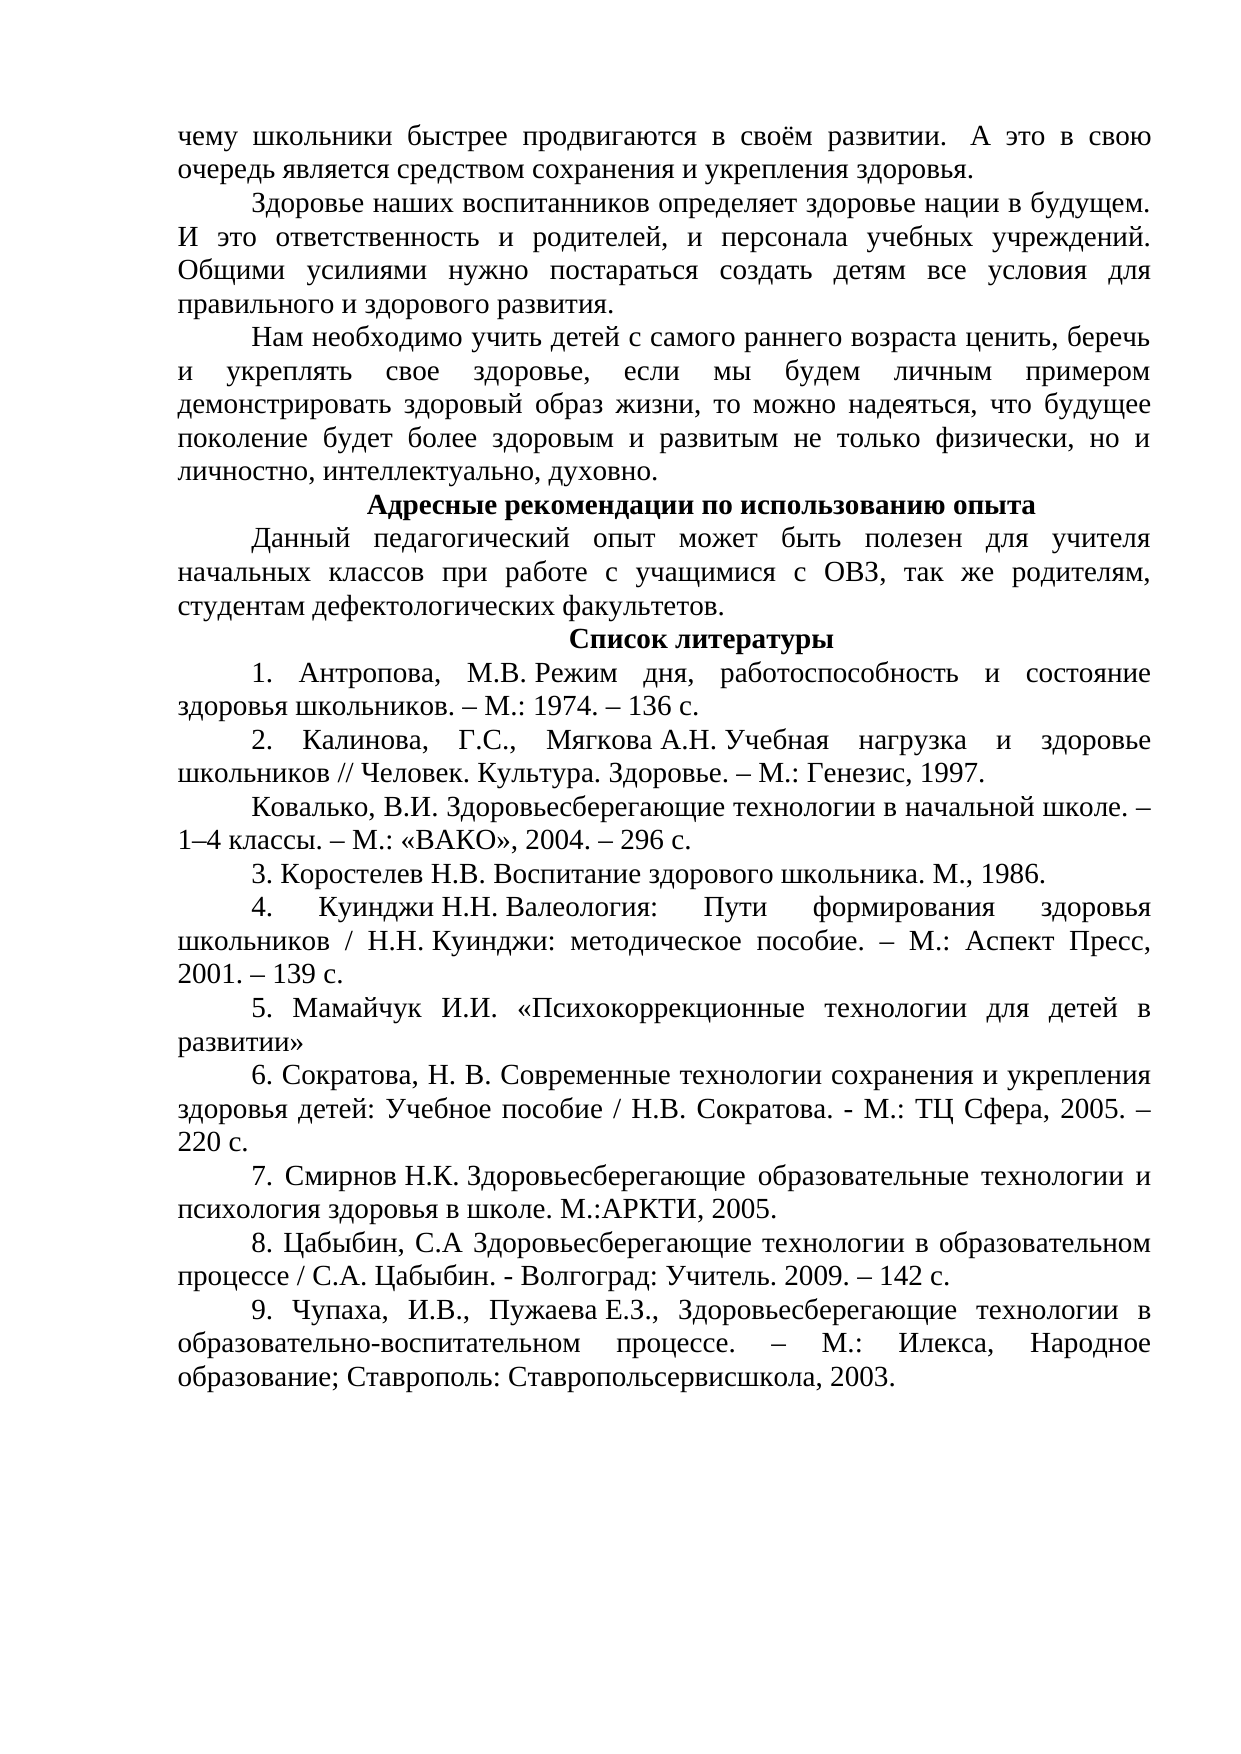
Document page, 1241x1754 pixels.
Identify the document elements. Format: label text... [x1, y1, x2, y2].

text 2. Калинова, Г.С., Мягкова А.Н. Учебная нагрузка и здоровье школьников // Человек. Культура. Здоровье. – М.: Генезис, 1997. [177, 722, 1152, 789]
text 3. Коростелев Н.В. Воспитание здорового школьника. М., 1986. [177, 856, 1152, 889]
text 4. Куинджи Н.Н. Валеология: Пути формирования здоровья школьников / Н.Н. Куинджи: методическое пособие. – М.: Аспект Пресс, 2001. – 139 с. [177, 889, 1152, 990]
text Ковалько, В.И. Здоровьесберегающие технологии в начальной школе. – 1–4 классы. – М.: «ВАКО», 2004. – 296 с. [177, 789, 1152, 856]
text 5. Мамайчук И.И. «Психокоррекционные технологии для детей в развитии» [177, 990, 1152, 1057]
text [177, 118, 1152, 185]
text Список литературы [177, 621, 1152, 655]
text 7. Смирнов Н.К. Здоровьесберегающие образовательные технологии и психология здоровья в школе. М.:АРКТИ, 2005. [177, 1158, 1152, 1225]
text 8. Цабыбин, С.А Здоровьесберегающие технологии в образовательном процессе / С.А. Цабыбин. - Волгоград: Учитель. 2009. – 142 с. [177, 1225, 1152, 1292]
text Адресные рекомендации по использованию опыта [177, 487, 1152, 521]
text Нам необходимо учить детей с самого раннего возраста ценить, беречь и укреплять свое здоровье, если мы будем личным примером демонстрировать здоровый образ жизни, то можно надеяться, что будущее поколение будет более здоровым и развитым не только физически, но и личностно, интеллектуально, духовно. [177, 319, 1152, 487]
text Данный педагогический опыт может быть полезен для учителя начальных классов при работе с учащимися с ОВЗ, так же родителям, студентам дефектологических факультетов. [177, 521, 1152, 621]
text Здоровье наших воспитанников определяет здоровье нации в будущем. И это ответственность и родителей, и персонала учебных учреждений. Общими усилиями нужно постараться создать детям все условия для правильного и здорового развития. [177, 185, 1152, 319]
text 9. Чупаха, И.В., Пужаева Е.З., Здоровьесберегающие технологии в образовательно-воспитательном процессе. – М.: Илекса, Народное образование; Ставрополь: Ставропольсервисшкола, 2003. [177, 1292, 1152, 1393]
text 6. Сократова, Н. В. Современные технологии сохранения и укрепления здоровья детей: Учебное пособие / Н.В. Сократова. - М.: ТЦ Сфера, 2005. – 220 с. [177, 1057, 1152, 1158]
text 1. Антропова, М.В. Режим дня, работоспособность и состояние здоровья школьников. – М.: 1974. – 136 с. [177, 655, 1152, 722]
